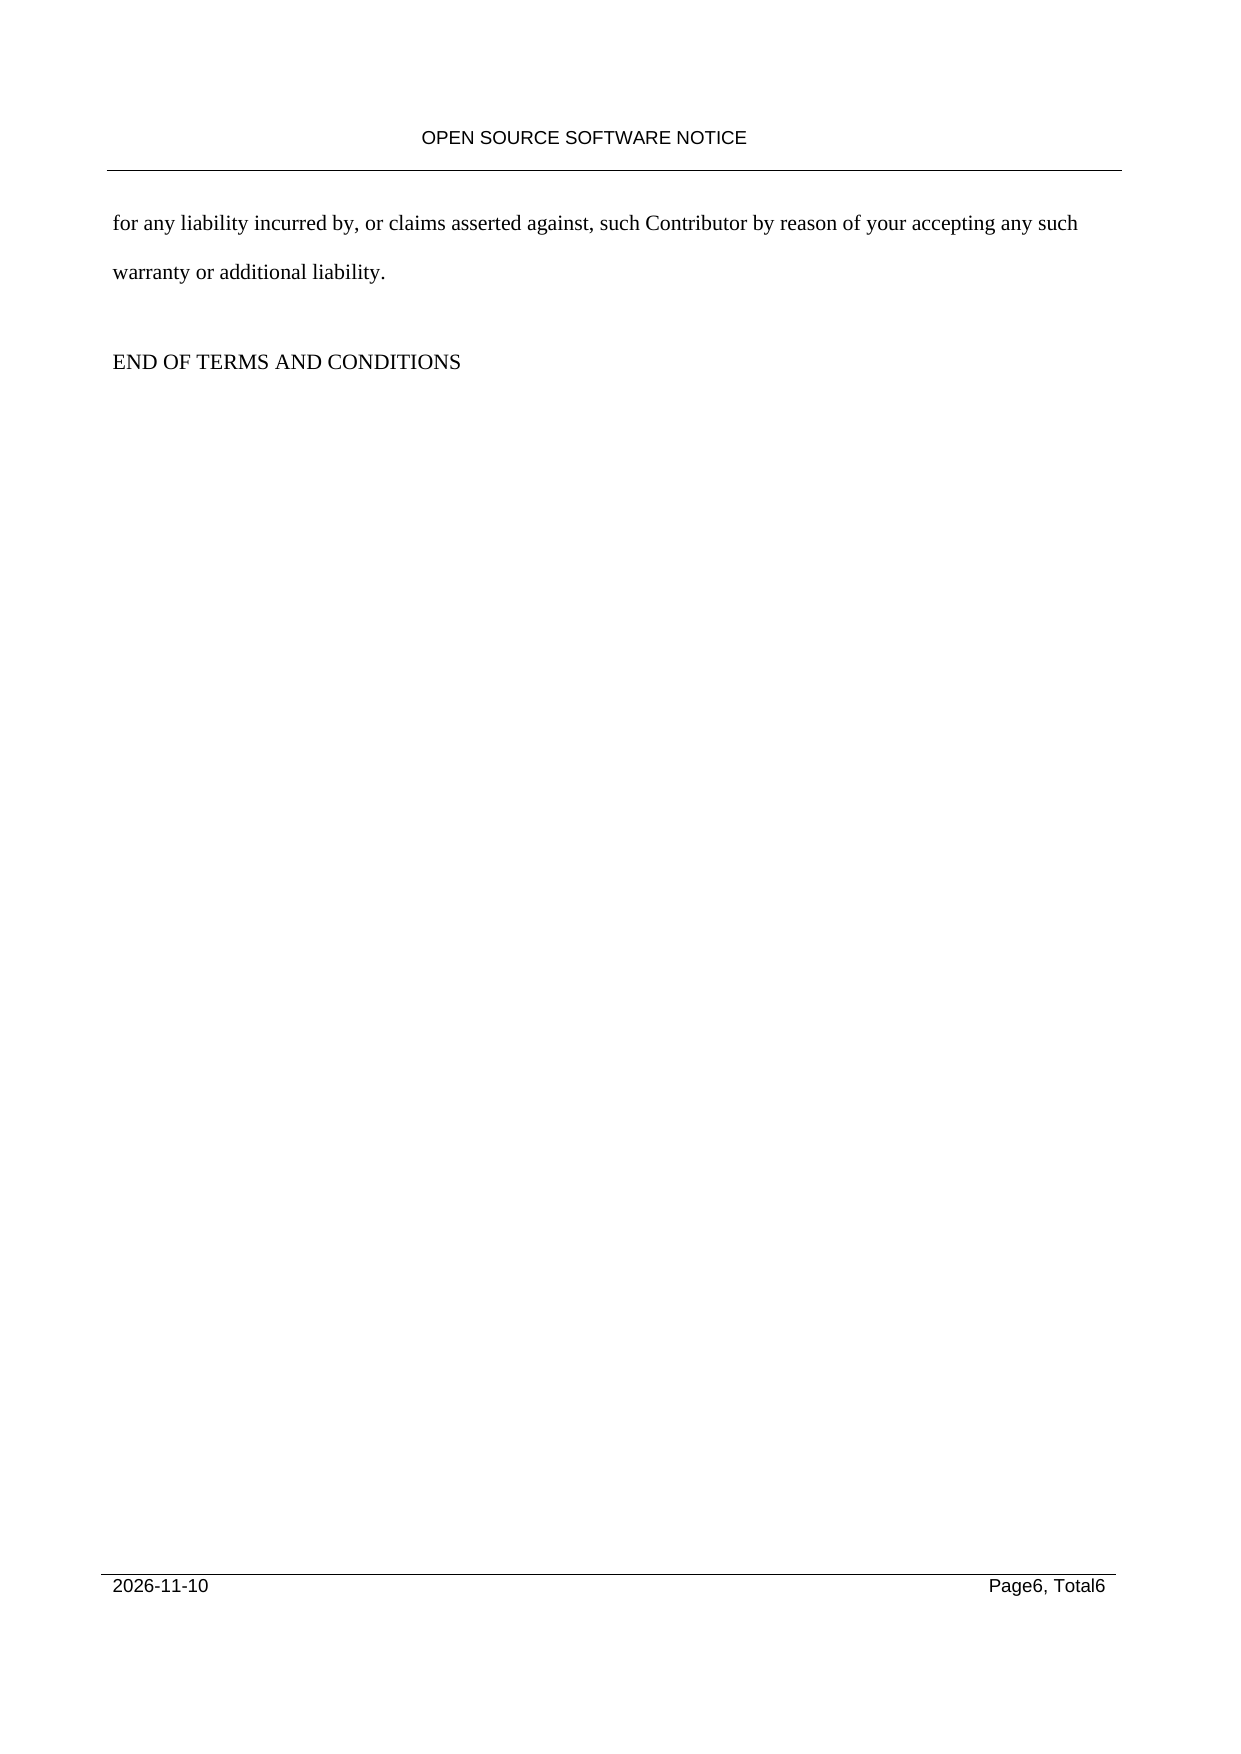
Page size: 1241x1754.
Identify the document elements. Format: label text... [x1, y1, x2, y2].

text END OF TERMS AND CONDITIONS [112, 345, 1128, 378]
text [112, 206, 1128, 288]
